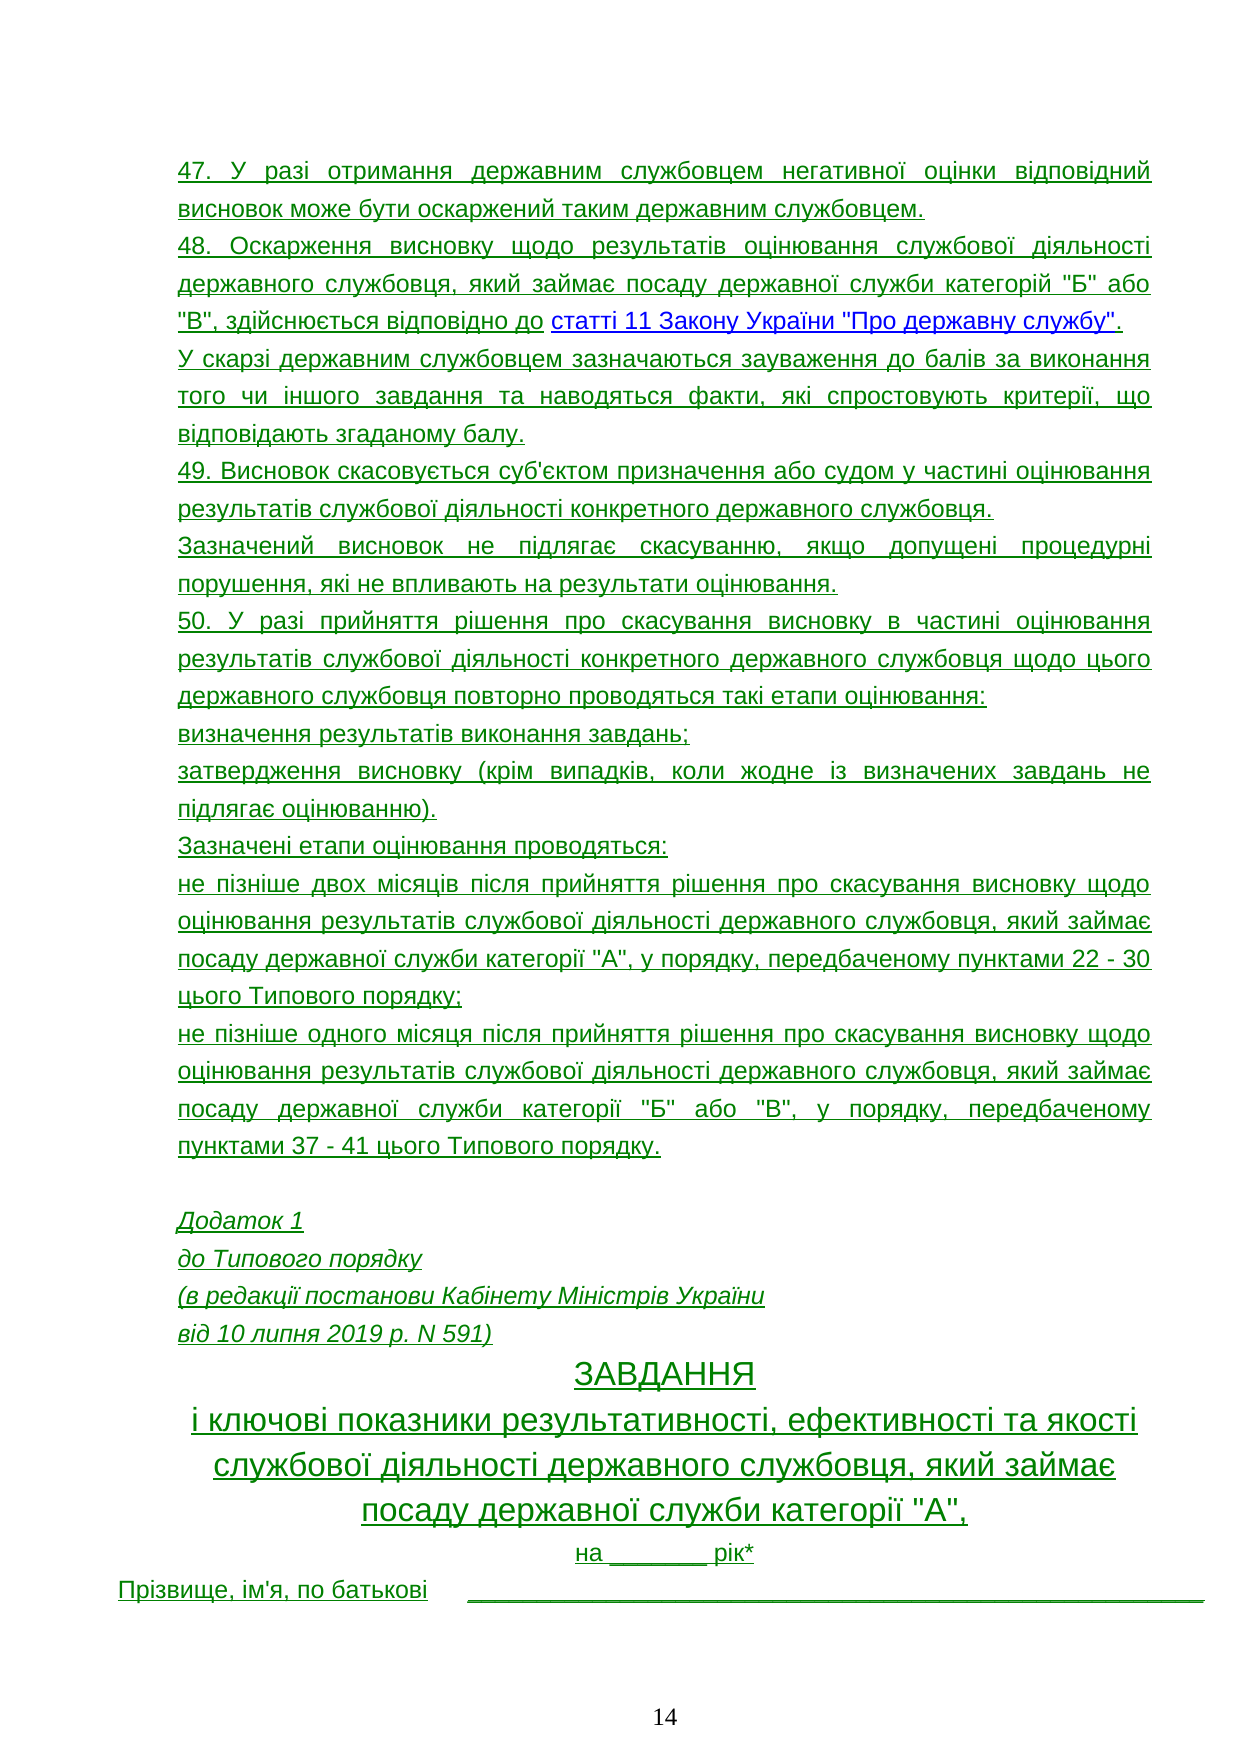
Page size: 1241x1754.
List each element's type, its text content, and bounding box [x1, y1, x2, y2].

text Зазначені етапи оцінювання проводяться: [177, 823, 1152, 860]
text не пізніше двох місяців після прийняття рішення про скасування висновку щодо оцінювання результатів службової діяльності державного службовця, який займає посаду державної служби категорії "А", у порядку, передбаченому пунктами 22 - 30 цього Типового порядку; [177, 932, 1152, 969]
text У скарзі державним службовцем зазначаються зауваження до балів за виконання того чи іншого завдання та наводяться факти, які спростовують критерії, що відповідають згаданому балу. [177, 335, 1152, 406]
text 50. У разі прийняття рішення про скасування висновку в частині оцінювання результатів службової діяльності конкретного державного службовця щодо цього державного службовця повторно проводяться такі етапи оцінювання: [177, 632, 1152, 669]
text не пізніше двох місяців після прийняття рішення про скасування висновку щодо оцінювання результатів службової діяльності державного службовця, який займає посаду державної служби категорії "А", у порядку, передбаченому пунктами 22 - 30 цього Типового порядку; [177, 860, 1152, 931]
text Додаток 1 до Типового порядку (в редакції постанови Кабінету Міністрів України від 10 липня 2019 р. N 591) [177, 1198, 1152, 1348]
table_header Прізвище, ім'я, по батькові [118, 1566, 467, 1604]
text на _______ рік* [177, 1529, 1152, 1566]
text не пізніше одного місяця після прийняття рішення про скасування висновку щодо оцінювання результатів службової діяльності державного службовця, який займає посаду державної служби категорії "Б" або "В", у порядку, передбаченому пунктами 37 - 41 цього Типового порядку. [177, 1010, 1152, 1044]
text 49. Висновок скасовується суб'єктом призначення або судом у частині оцінювання результатів службової діяльності конкретного державного службовця. [177, 482, 1152, 523]
text У скарзі державним службовцем зазначаються зауваження до балів за виконання того чи іншого завдання та наводяться факти, які спростовують критерії, що відповідають згаданому балу. [177, 407, 1152, 448]
text визначення результатів виконання завдань; [177, 710, 1152, 748]
text не пізніше одного місяця після прийняття рішення про скасування висновку щодо оцінювання результатів службової діяльності державного службовця, який займає посаду державної служби категорії "Б" або "В", у порядку, передбаченому пунктами 37 - 41 цього Типового порядку. [177, 1082, 1152, 1119]
text не пізніше одного місяця після прийняття рішення про скасування висновку щодо оцінювання результатів службової діяльності державного службовця, який займає посаду державної служби категорії "Б" або "В", у порядку, передбаченому пунктами 37 - 41 цього Типового порядку. [177, 1045, 1152, 1081]
table_header _____________________________________________________ [467, 1566, 1211, 1604]
text 48. Оскарження висновку щодо результатів оцінювання службової діяльності державного службовця, який займає посаду державної служби категорій "Б" або "В", здійснюється відповідно до статті 11 Закону України "Про державну службу". [177, 223, 1152, 256]
text 48. Оскарження висновку щодо результатів оцінювання службової діяльності державного службовця, який займає посаду державної служби категорій "Б" або "В", здійснюється відповідно до статті 11 Закону України "Про державну службу". [177, 257, 1152, 335]
text 47. У разі отримання державним службовцем негативної оцінки відповідний висновок може бути оскаржений таким державним службовцем. [177, 148, 1152, 181]
text Зазначений висновок не підлягає скасуванню, якщо допущені процедурні порушення, які не впливають на результати оцінювання. [177, 523, 1152, 556]
text ЗАВДАННЯ і ключові показники результативності, ефективності та якості службової діяльності державного службовця, який займає посаду державної служби категорії "А", [177, 1348, 1152, 1529]
text 47. У разі отримання державним службовцем негативної оцінки відповідний висновок може бути оскаржений таким державним службовцем. [177, 182, 1152, 223]
text Зазначений висновок не підлягає скасуванню, якщо допущені процедурні порушення, які не впливають на результати оцінювання. [177, 557, 1152, 598]
text 50. У разі прийняття рішення про скасування висновку в частині оцінювання результатів службової діяльності конкретного державного службовця щодо цього державного службовця повторно проводяться такі етапи оцінювання: [177, 598, 1152, 631]
text затвердження висновку (крім випадків, коли жодне із визначених завдань не підлягає оцінюванню). [177, 748, 1152, 823]
text не пізніше одного місяця після прийняття рішення про скасування висновку щодо оцінювання результатів службової діяльності державного службовця, який займає посаду державної служби категорії "Б" або "В", у порядку, передбаченому пунктами 37 - 41 цього Типового порядку. [177, 1120, 1152, 1160]
text не пізніше двох місяців після прийняття рішення про скасування висновку щодо оцінювання результатів службової діяльності державного службовця, який займає посаду державної служби категорії "А", у порядку, передбаченому пунктами 22 - 30 цього Типового порядку; [177, 970, 1152, 1010]
text 50. У разі прийняття рішення про скасування висновку в частині оцінювання результатів службової діяльності конкретного державного службовця щодо цього державного службовця повторно проводяться такі етапи оцінювання: [177, 670, 1152, 710]
text 49. Висновок скасовується суб'єктом призначення або судом у частині оцінювання результатів службової діяльності конкретного державного службовця. [177, 448, 1152, 481]
